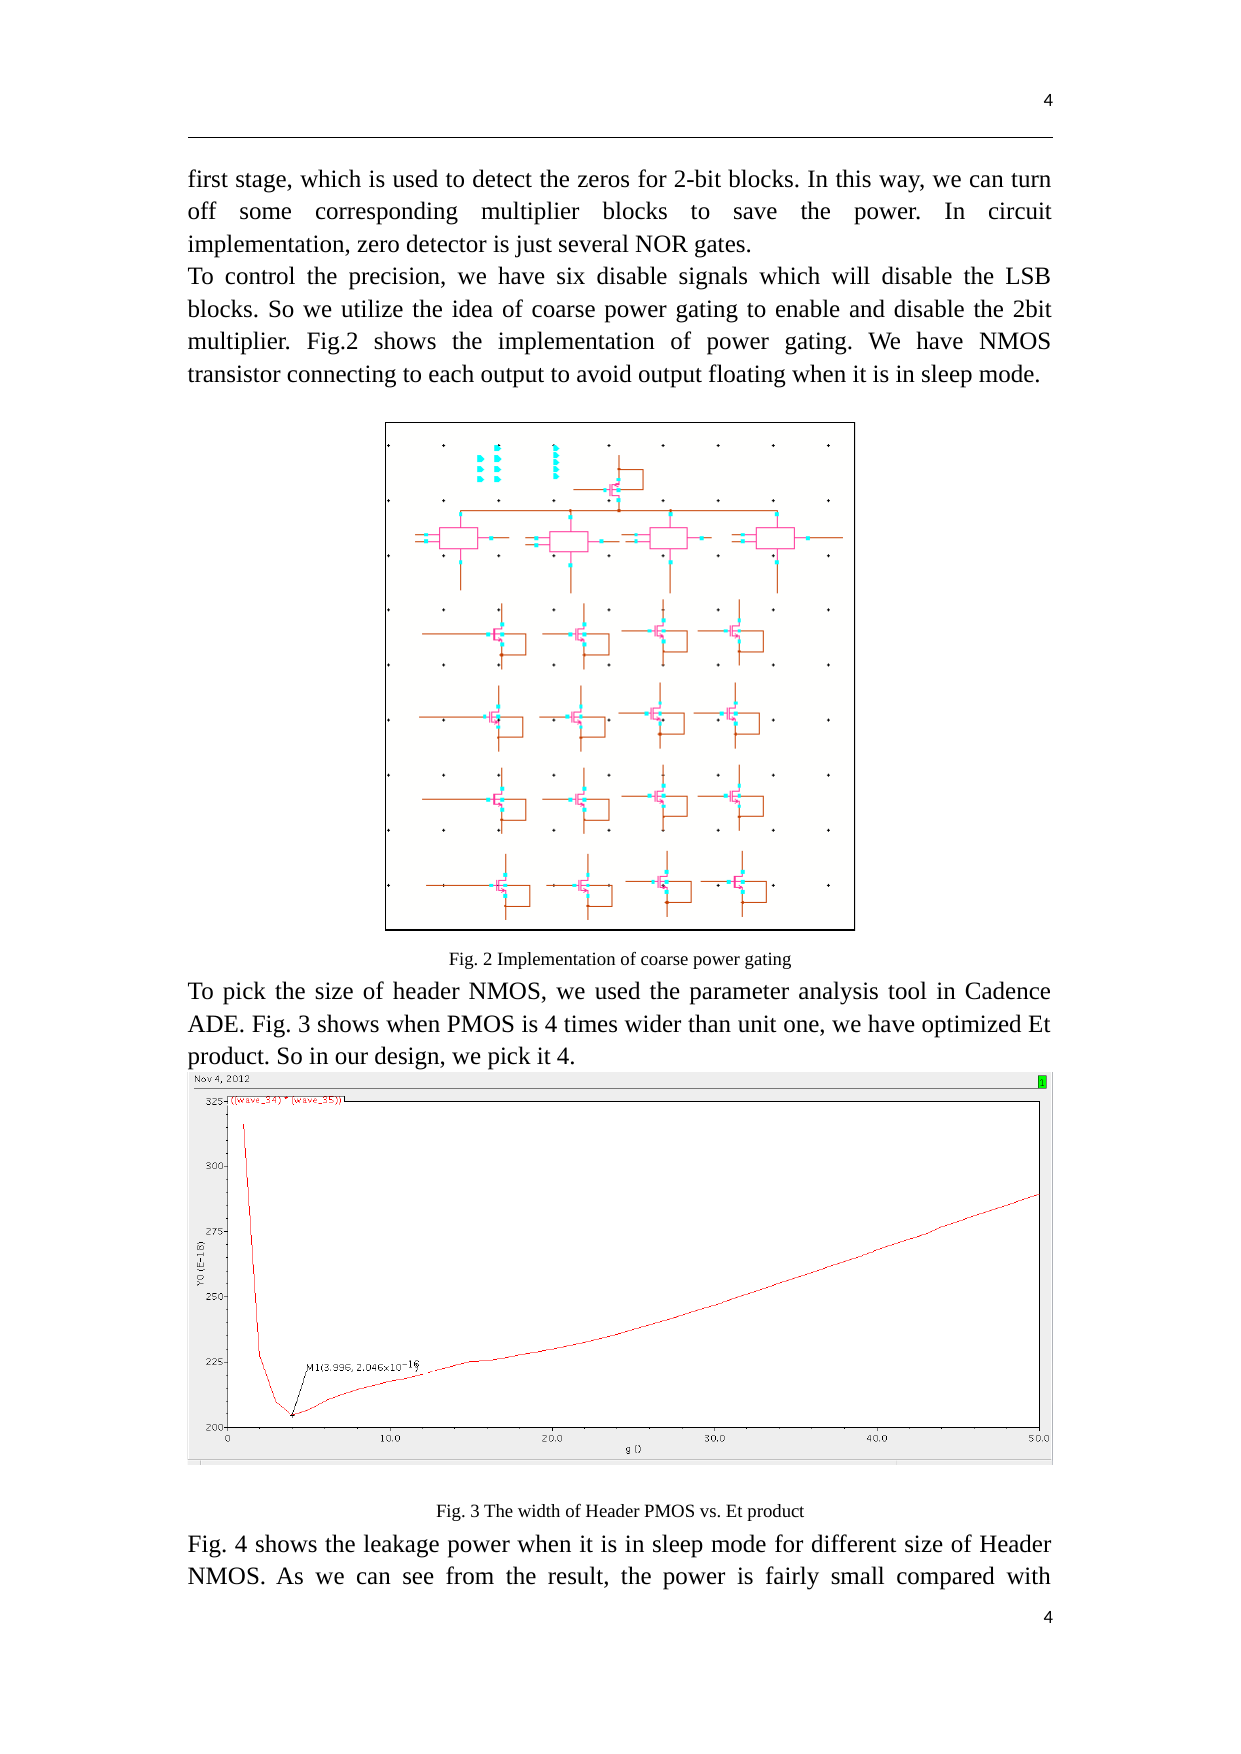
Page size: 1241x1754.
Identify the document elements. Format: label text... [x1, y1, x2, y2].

picture [385, 422, 856, 931]
text Fig. 3 The width of Header PMOS vs. Et product [187, 1494, 1053, 1527]
picture [187, 1072, 1053, 1465]
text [187, 162, 1053, 259]
text To pick the size of header NMOS, we used the parameter analysis tool in Cadence ADE. Fig. 3 shows when PMOS is 4 times wider than unit one, we have optimized Et product. So in our design, we pick it 4. [187, 974, 1053, 1072]
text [187, 1527, 1053, 1592]
text To control the precision, we have six disable signals which will disable the LSB blocks. So we utilize the idea of coarse power gating to enable and disable the 2bit multiplier. Fig.2 shows the implementation of power gating. We have NMOS transistor connecting to each output to avoid output floating when it is in sleep mode. [187, 259, 1053, 389]
text Fig. 2 Implementation of coarse power gating [187, 942, 1053, 974]
